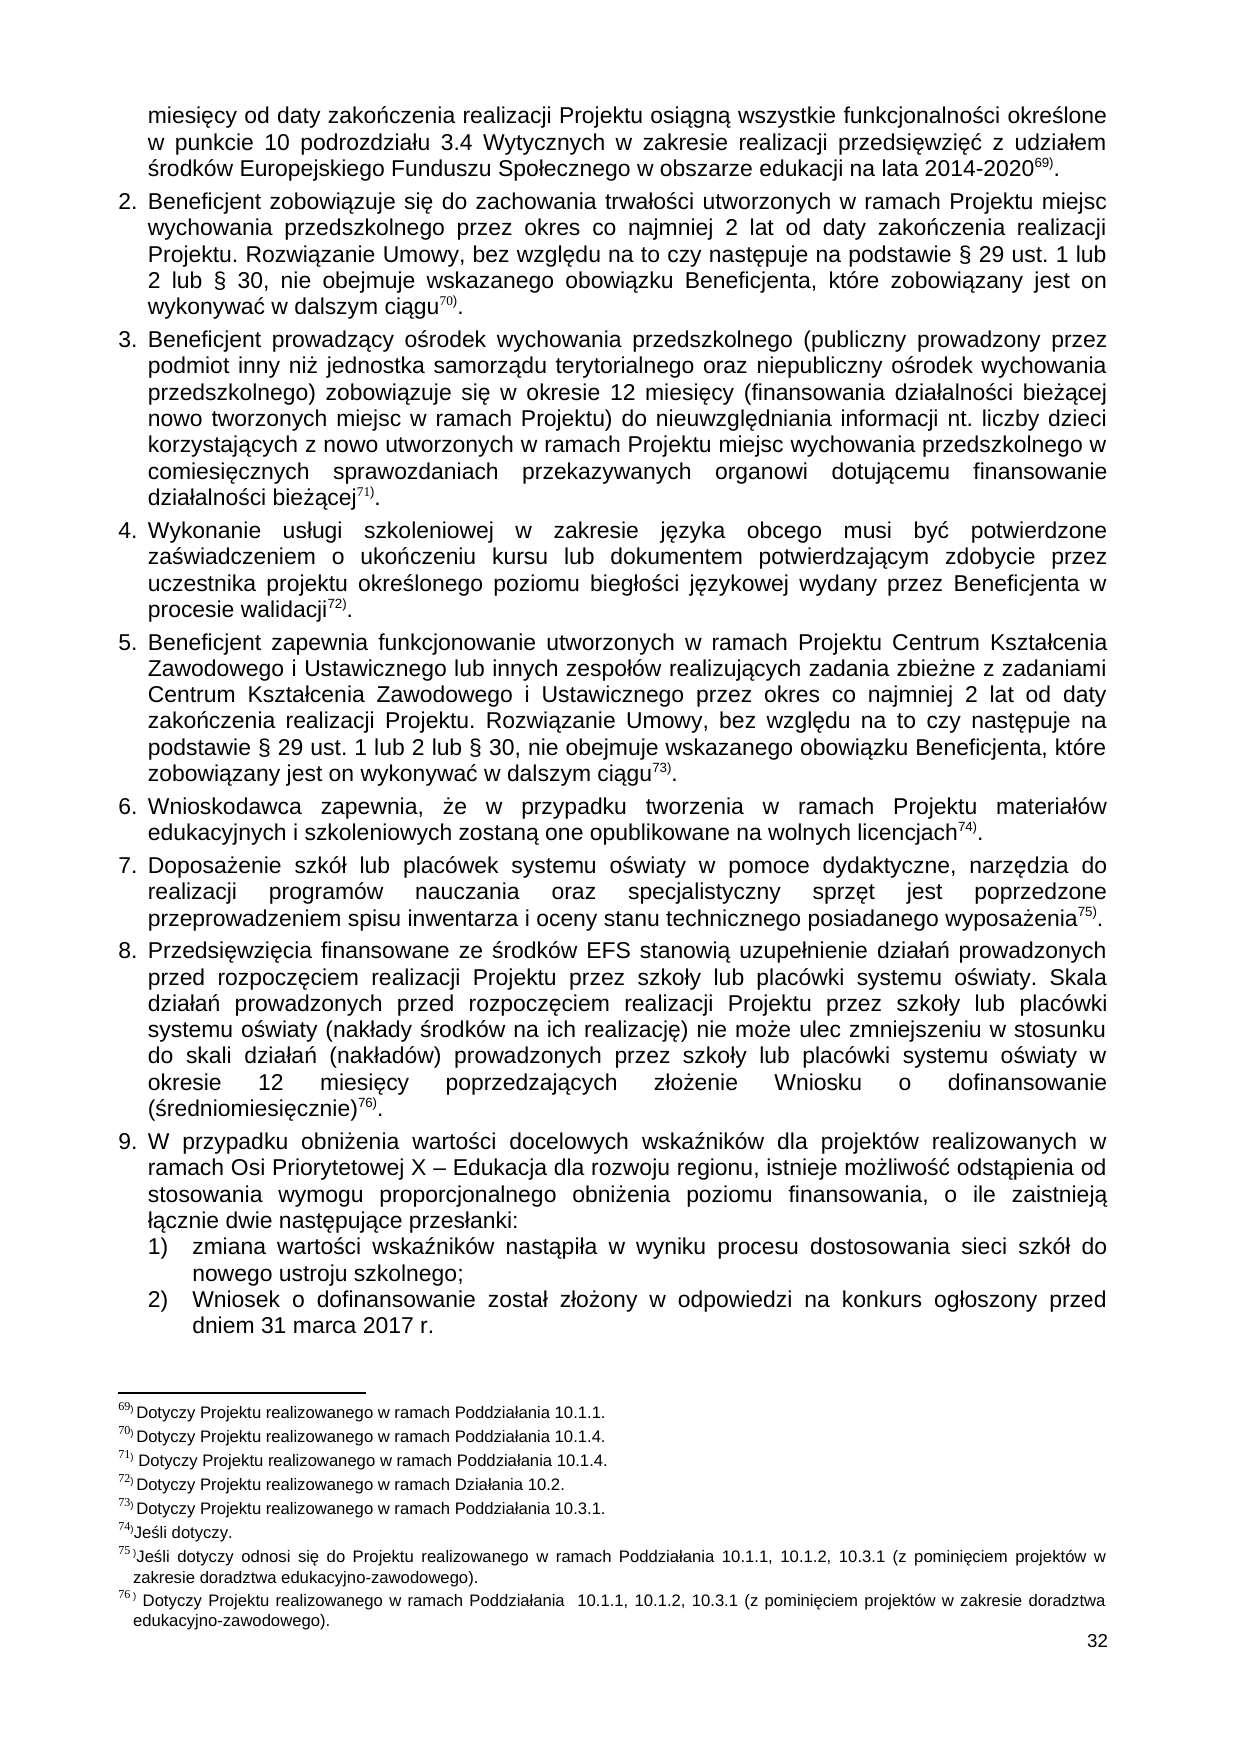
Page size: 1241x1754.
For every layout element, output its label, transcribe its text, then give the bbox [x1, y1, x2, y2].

list Doposażenie szkół lub placówek systemu oświaty w pomoce dydaktyczne, narzędzia do realizacji programów nauczania oraz specjalistyczny sprzęt jest poprzedzone przeprowadzeniem spisu inwentarza i oceny stanu technicznego posiadanego wyposażenia). [118, 852, 1107, 931]
list W przypadku obniżenia wartości docelowych wskaźników dla projektów realizowanych w ramach Osi Priorytetowej X – Edukacja dla rozwoju regionu, istnieje możliwość odstąpienia od stosowania wymogu proporcjonalnego obniżenia poziomu finansowania, o ile zaistnieją łącznie dwie następujące przesłanki: [118, 1128, 1107, 1233]
list Beneficjent prowadzący ośrodek wychowania przedszkolnego (publiczny prowadzony przez podmiot inny niż jednostka samorządu terytorialnego oraz niepubliczny ośrodek wychowania przedszkolnego) zobowiązuje się w okresie 12 miesięcy (finansowania działalności bieżącej nowo tworzonych miejsc w ramach Projektu) do nieuwzględniania informacji nt. liczby dzieci korzystających z nowo utworzonych w ramach Projektu miejsc wychowania przedszkolnego w comiesięcznych sprawozdaniach przekazywanych organowi dotującemu finansowanie działalności bieżącej). [118, 326, 1107, 511]
list Wnioskodawca zapewnia, że w przypadku tworzenia w ramach Projektu materiałów edukacyjnych i szkoleniowych zostaną one opublikowane na wolnych licencjach). [118, 793, 1107, 846]
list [118, 102, 1107, 182]
list Przedsięwzięcia finansowane ze środków EFS stanowią uzupełnienie działań prowadzonych przed rozpoczęciem realizacji Projektu przez szkoły lub placówki systemu oświaty. Skala działań prowadzonych przed rozpoczęciem realizacji Projektu przez szkoły lub placówki systemu oświaty (nakłady środków na ich realizację) nie może ulec zmniejszeniu w stosunku do skali działań (nakładów) prowadzonych przez szkoły lub placówki systemu oświaty w okresie 12 miesięcy poprzedzających złożenie Wniosku o dofinansowanie (średniomiesięcznie)). [118, 937, 1107, 1122]
list 2) Wniosek o dofinansowanie został złożony w odpowiedzi na konkurs ogłoszony przed dniem 31 marca 2017 r. [148, 1286, 1107, 1339]
list Beneficjent zobowiązuje się do zachowania trwałości utworzonych w ramach Projektu miejsc wychowania przedszkolnego przez okres co najmniej 2 lat od daty zakończenia realizacji Projektu. Rozwiązanie Umowy, bez względu na to czy następuje na podstawie § 29 ust. 1 lub 2 lub § 30, nie obejmuje wskazanego obowiązku Beneficjenta, które zobowiązany jest on wykonywać w dalszym ciągu). [118, 188, 1107, 320]
list Beneficjent zapewnia funkcjonowanie utworzonych w ramach Projektu Centrum Kształcenia Zawodowego i Ustawicznego lub innych zespołów realizujących zadania zbieżne z zadaniami Centrum Kształcenia Zawodowego i Ustawicznego przez okres co najmniej 2 lat od daty zakończenia realizacji Projektu. Rozwiązanie Umowy, bez względu na to czy następuje na podstawie § 29 ust. 1 lub 2 lub § 30, nie obejmuje wskazanego obowiązku Beneficjenta, które zobowiązany jest on wykonywać w dalszym ciągu). [118, 628, 1107, 787]
list 1) zmiana wartości wskaźników nastąpiła w wyniku procesu dostosowania sieci szkół do nowego ustroju szkolnego; [148, 1233, 1107, 1286]
list Wykonanie usługi szkoleniowej w zakresie języka obcego musi być potwierdzone zaświadczeniem o ukończeniu kursu lub dokumentem potwierdzającym zdobycie przez uczestnika projektu określonego poziomu biegłości językowej wydany przez Beneficjenta w procesie walidacji). [118, 517, 1107, 622]
